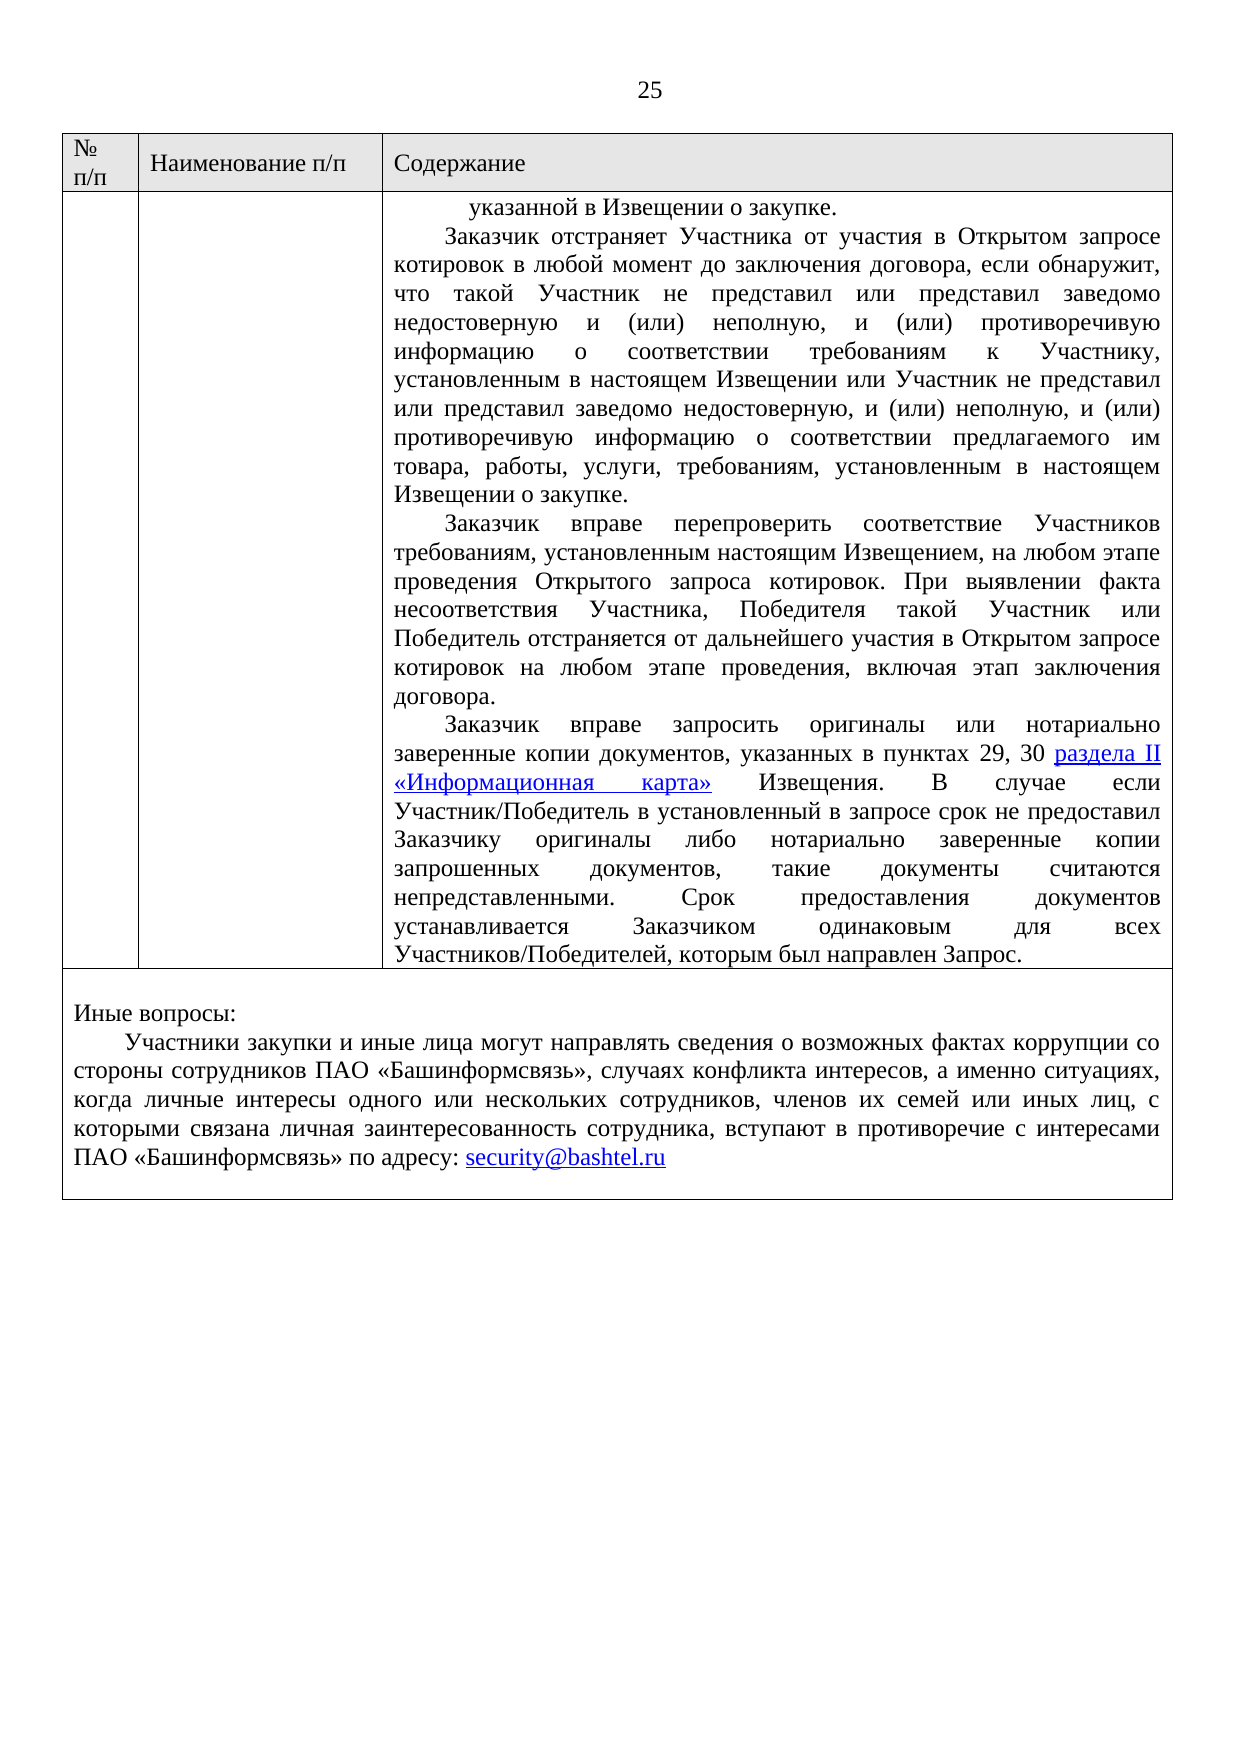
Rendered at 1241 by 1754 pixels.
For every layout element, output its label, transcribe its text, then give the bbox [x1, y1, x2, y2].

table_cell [139, 192, 382, 968]
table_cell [383, 192, 1172, 968]
table_header № п/п [63, 134, 138, 191]
table_header Наименование п/п [139, 134, 382, 191]
table_cell Иные вопросы: Участники закупки и иные лица могут направлять сведения о возможных фактах коррупции со стороны сотрудников ПАО «Башинформсвязь», случаях конфликта интересов, а именно ситуациях, когда личные интересы одного или нескольких сотрудников, членов их семей или иных лиц, с которыми связана личная заинтересованность сотрудника, вступают в противоречие с интересами ПАО «Башинформсвязь» по адресу: security@bashtel.ru [63, 969, 1172, 1199]
table_header Содержание [383, 134, 1172, 191]
table_cell [63, 192, 138, 968]
